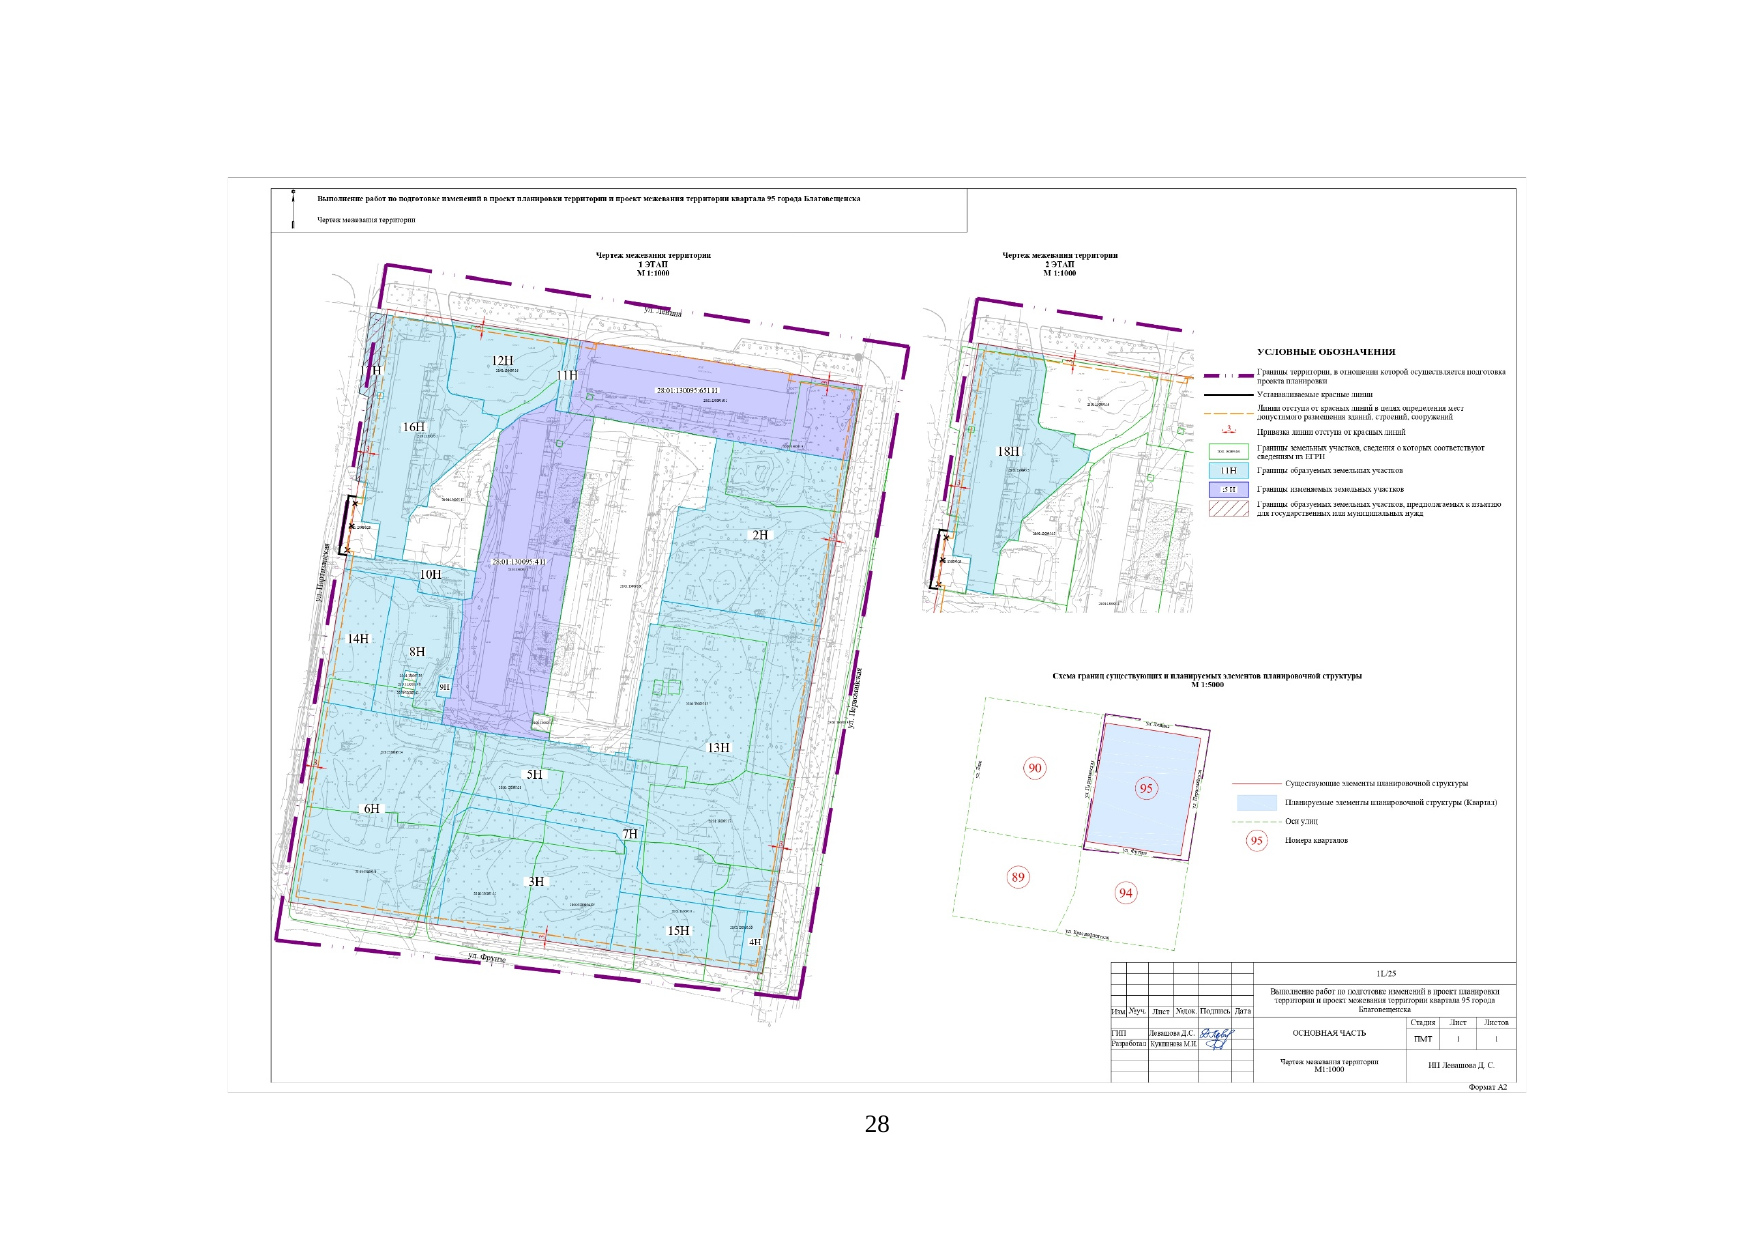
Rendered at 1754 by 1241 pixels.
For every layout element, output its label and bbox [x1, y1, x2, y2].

picture [227, 177, 1527, 1093]
